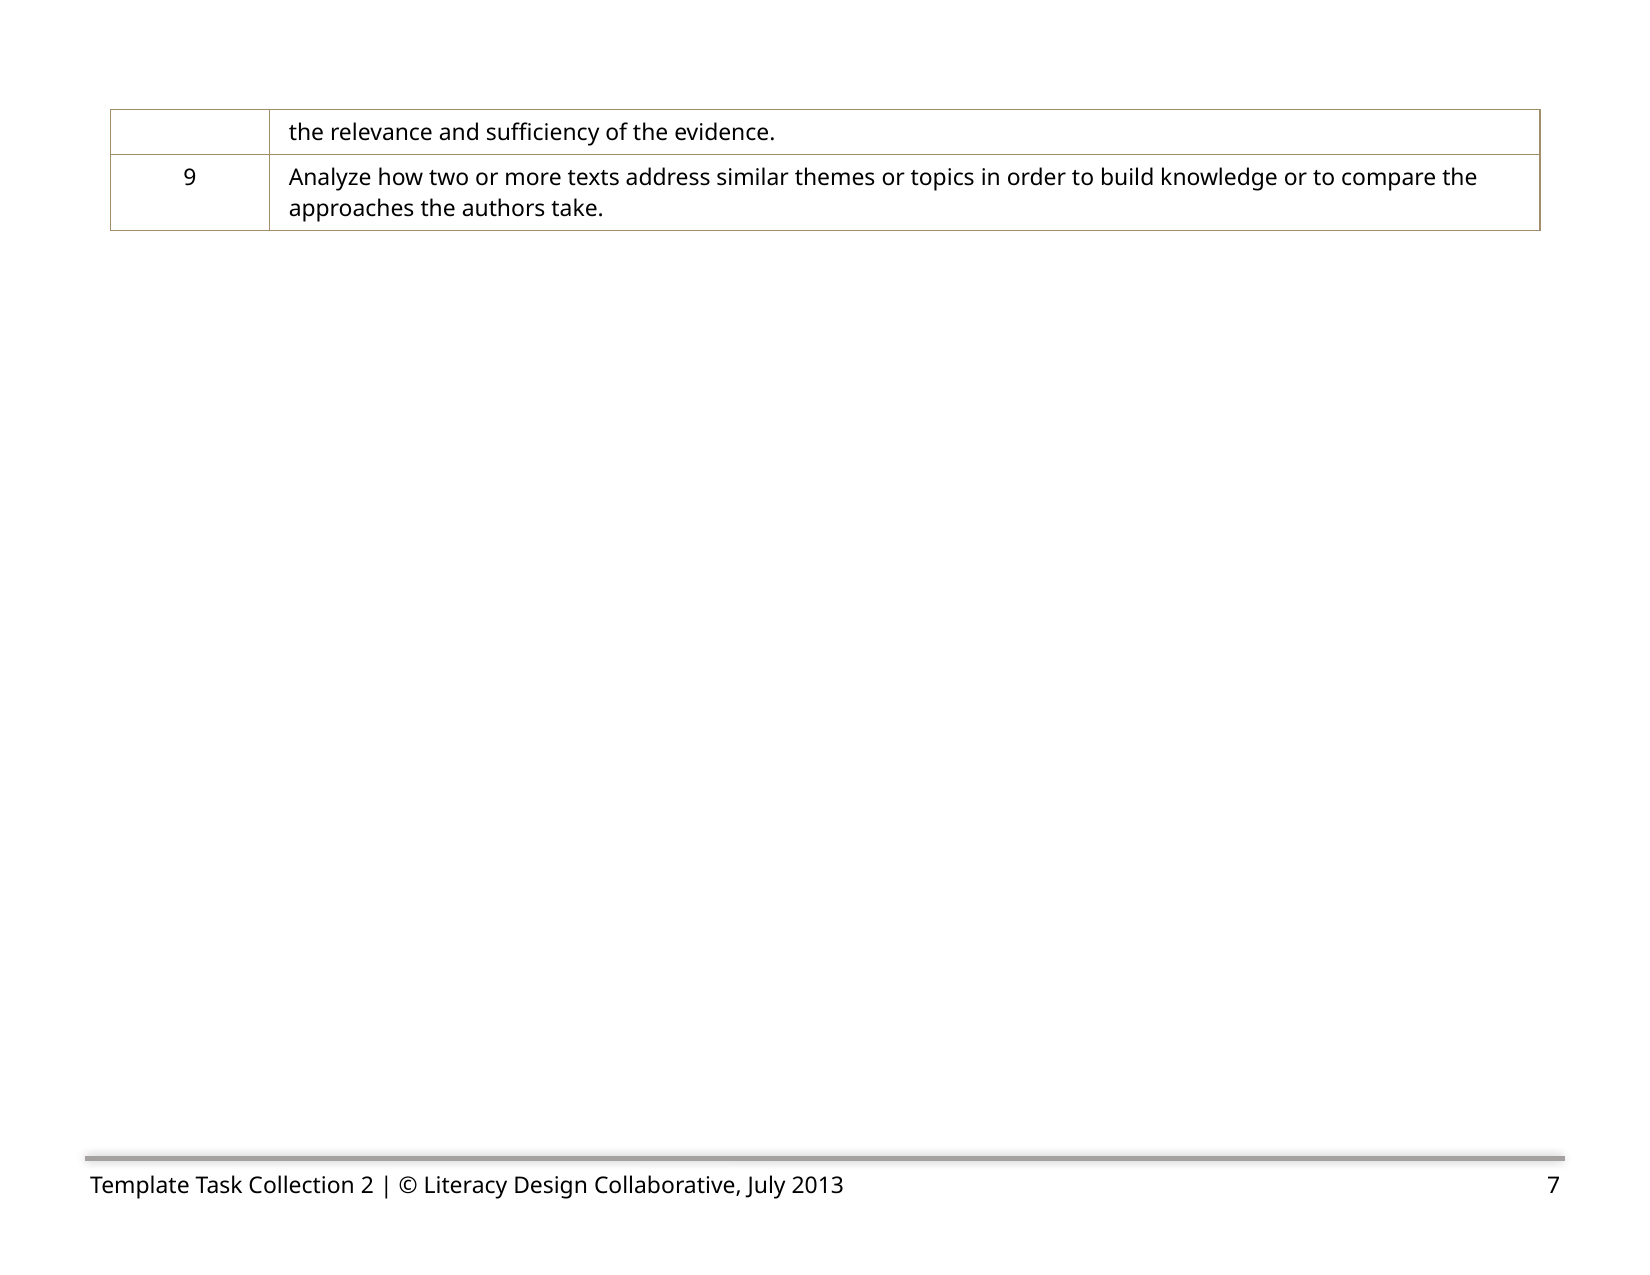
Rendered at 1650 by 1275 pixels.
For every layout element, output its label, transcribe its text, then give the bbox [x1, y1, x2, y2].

table_cell 8 [111, 110, 269, 154]
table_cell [270, 110, 1539, 154]
table_cell Analyze how two or more texts address similar themes or topics in order to build knowledge or to compare the approaches the authors take. [270, 155, 1539, 230]
table_cell 9 [111, 155, 269, 230]
